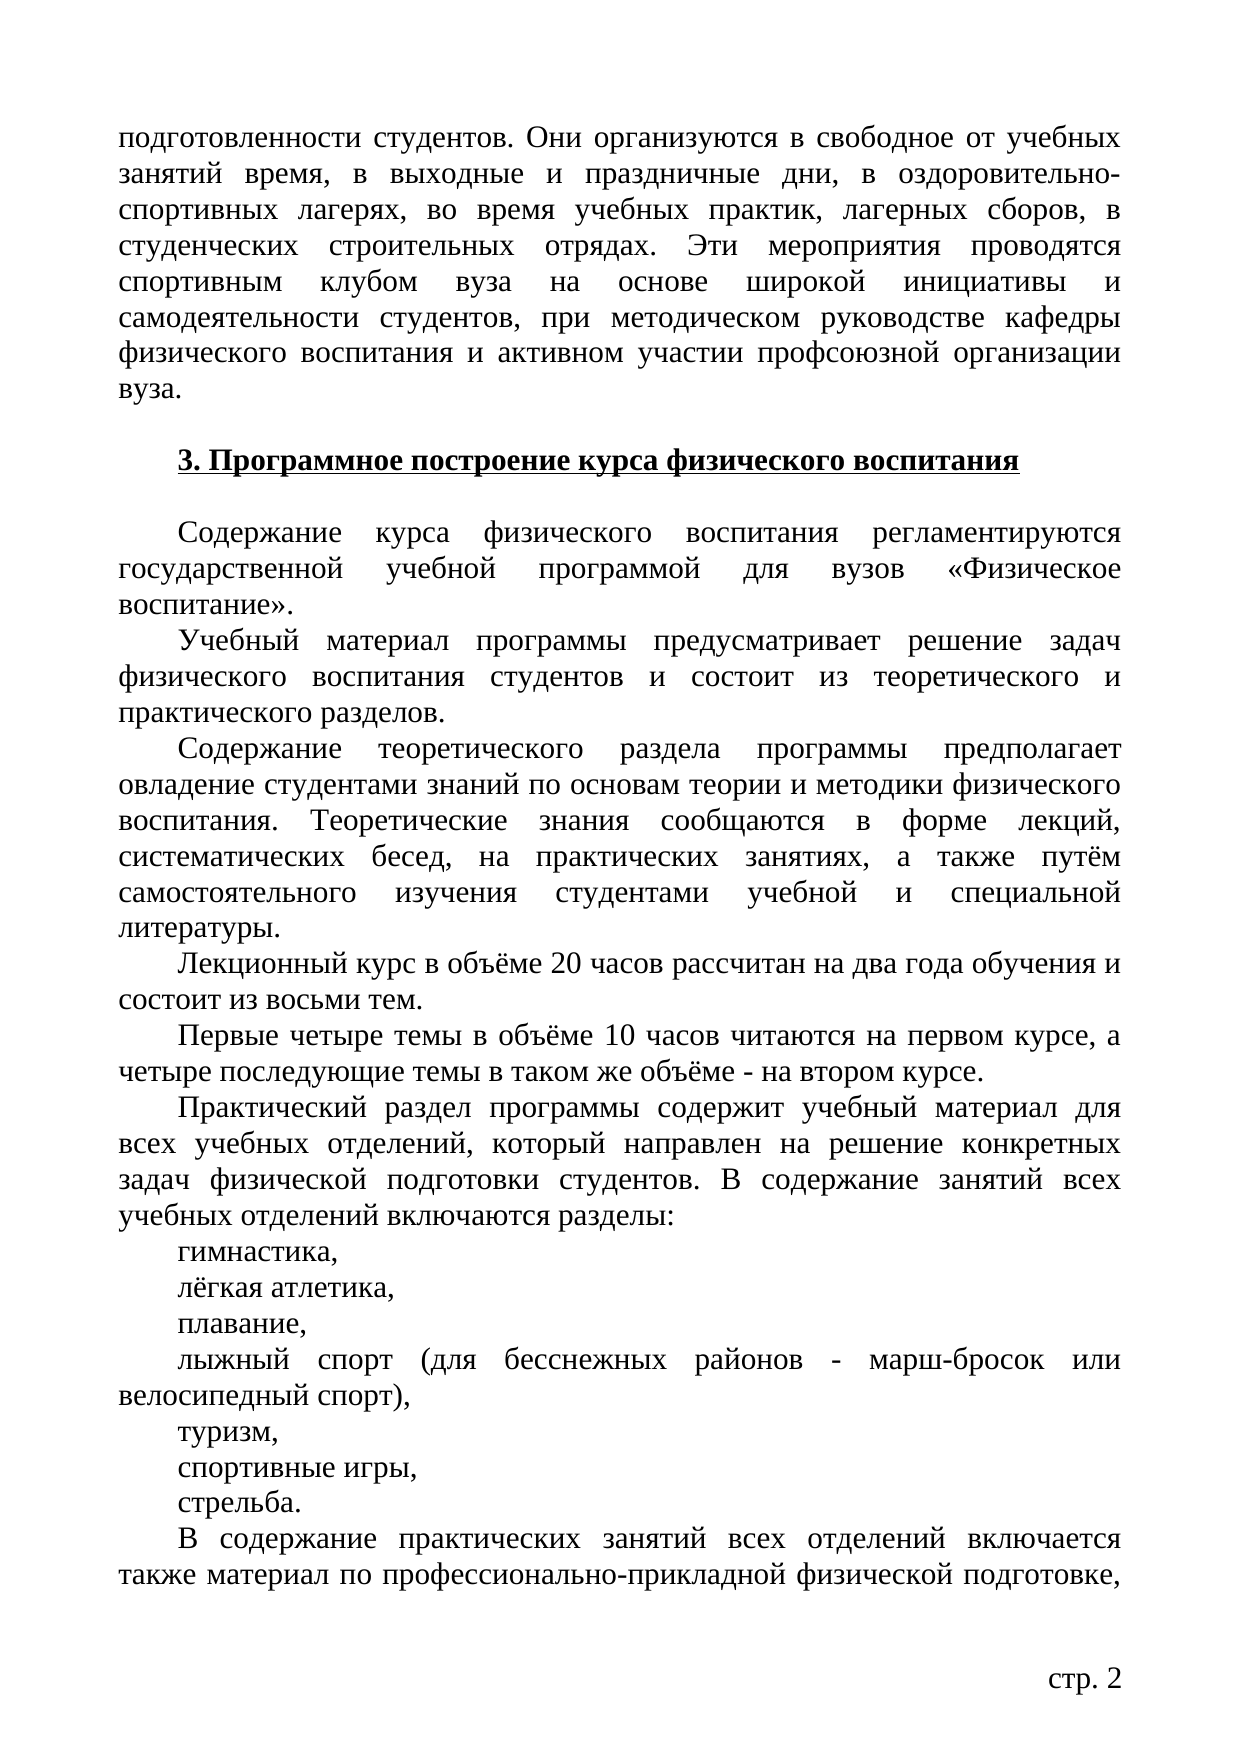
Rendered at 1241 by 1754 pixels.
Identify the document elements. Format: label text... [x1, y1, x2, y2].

text туризм, [118, 1412, 1122, 1448]
text Первые четыре темы в объёме 10 часов читаются на первом курсе, а четыре последующие темы в таком же объёме - на втором курсе. [118, 1017, 1122, 1088]
text лёгкая атлетика, [118, 1268, 1122, 1304]
text 3. Программное построение курса физического воспитания [118, 442, 1122, 477]
text гимнастика, [118, 1232, 1122, 1268]
text лыжный спорт (для бесснежных районов - марш-бросок или велосипедный спорт), [118, 1340, 1122, 1412]
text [118, 1520, 1122, 1592]
text плавание, [118, 1304, 1122, 1340]
text Учебный материал программы предусматривает решение задач физического воспитания студентов и состоит из теоретического и практического разделов. [118, 621, 1122, 729]
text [118, 118, 1122, 406]
text Практический раздел программы содержит учебный материал для всех учебных отделений, который направлен на решение конкретных задач физической подготовки студентов. В содержание занятий всех учебных отделений включаются разделы: [118, 1088, 1122, 1232]
text спортивные игры, [118, 1448, 1122, 1484]
text Лекционный курс в объёме 20 часов рассчитан на два года обучения и состоит из восьми тем. [118, 945, 1122, 1017]
text Содержание курса физического воспитания регламентируются государственной учебной программой для вузов «Физическое воспитание». [118, 513, 1122, 621]
text Содержание теоретического раздела программы предполагает овладение студентами знаний по основам теории и методики физического воспитания. Теоретические знания сообщаются в форме лекций, систематических бесед, на практических занятиях, а также путём самостоятельного изучения студентами учебной и специальной литературы. [118, 729, 1122, 945]
text стрельба. [118, 1484, 1122, 1520]
